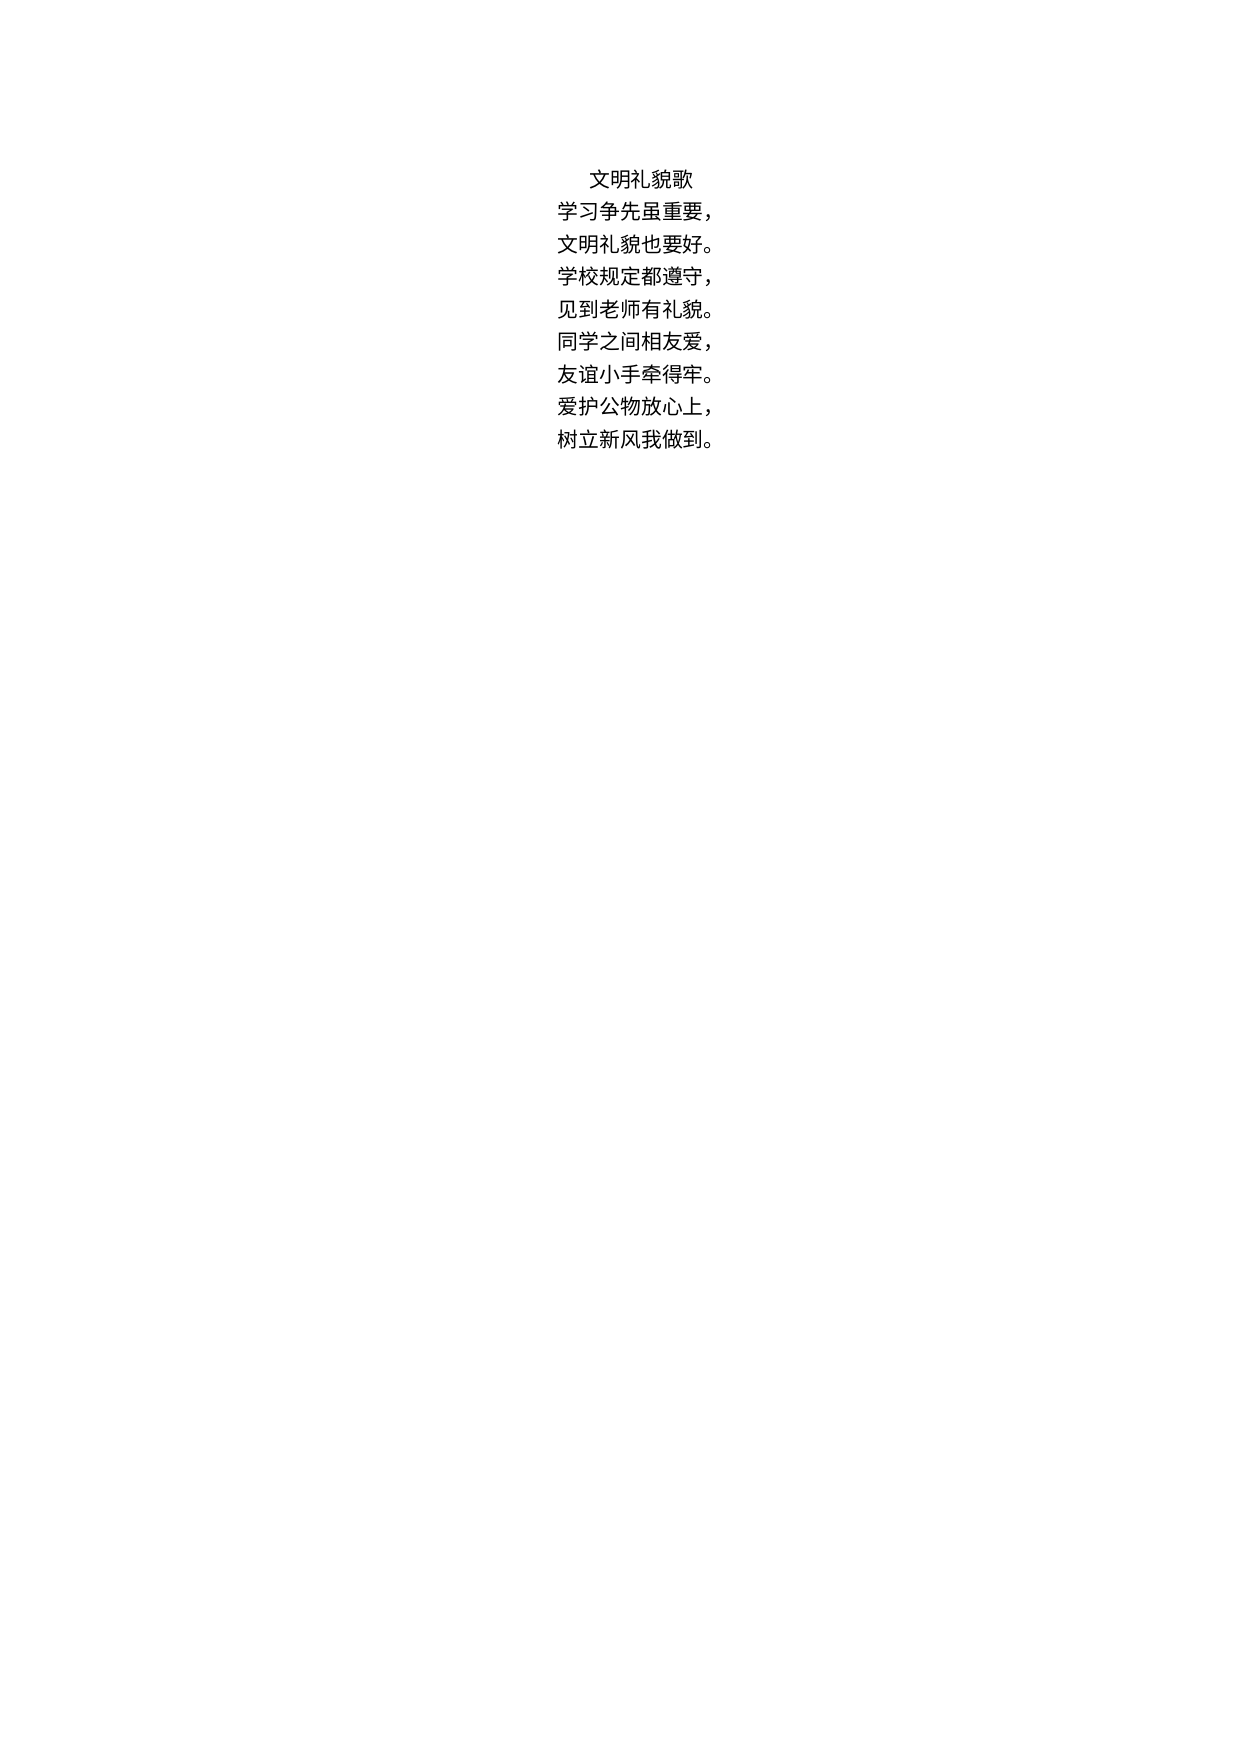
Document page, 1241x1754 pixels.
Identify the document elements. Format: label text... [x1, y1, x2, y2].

text 同学之间相友爱， [187, 324, 1053, 357]
text 学习争先虽重要， [187, 194, 1053, 227]
text 文明礼貌也要好。 [187, 227, 1053, 259]
text 见到老师有礼貌。 [187, 292, 1053, 324]
text 文明礼貌歌 [187, 162, 1053, 194]
text 树立新风我做到。 [187, 422, 1053, 454]
text 爱护公物放心上， [187, 389, 1053, 422]
text 友谊小手牵得牢。 [187, 357, 1053, 389]
text 学校规定都遵守， [187, 259, 1053, 292]
